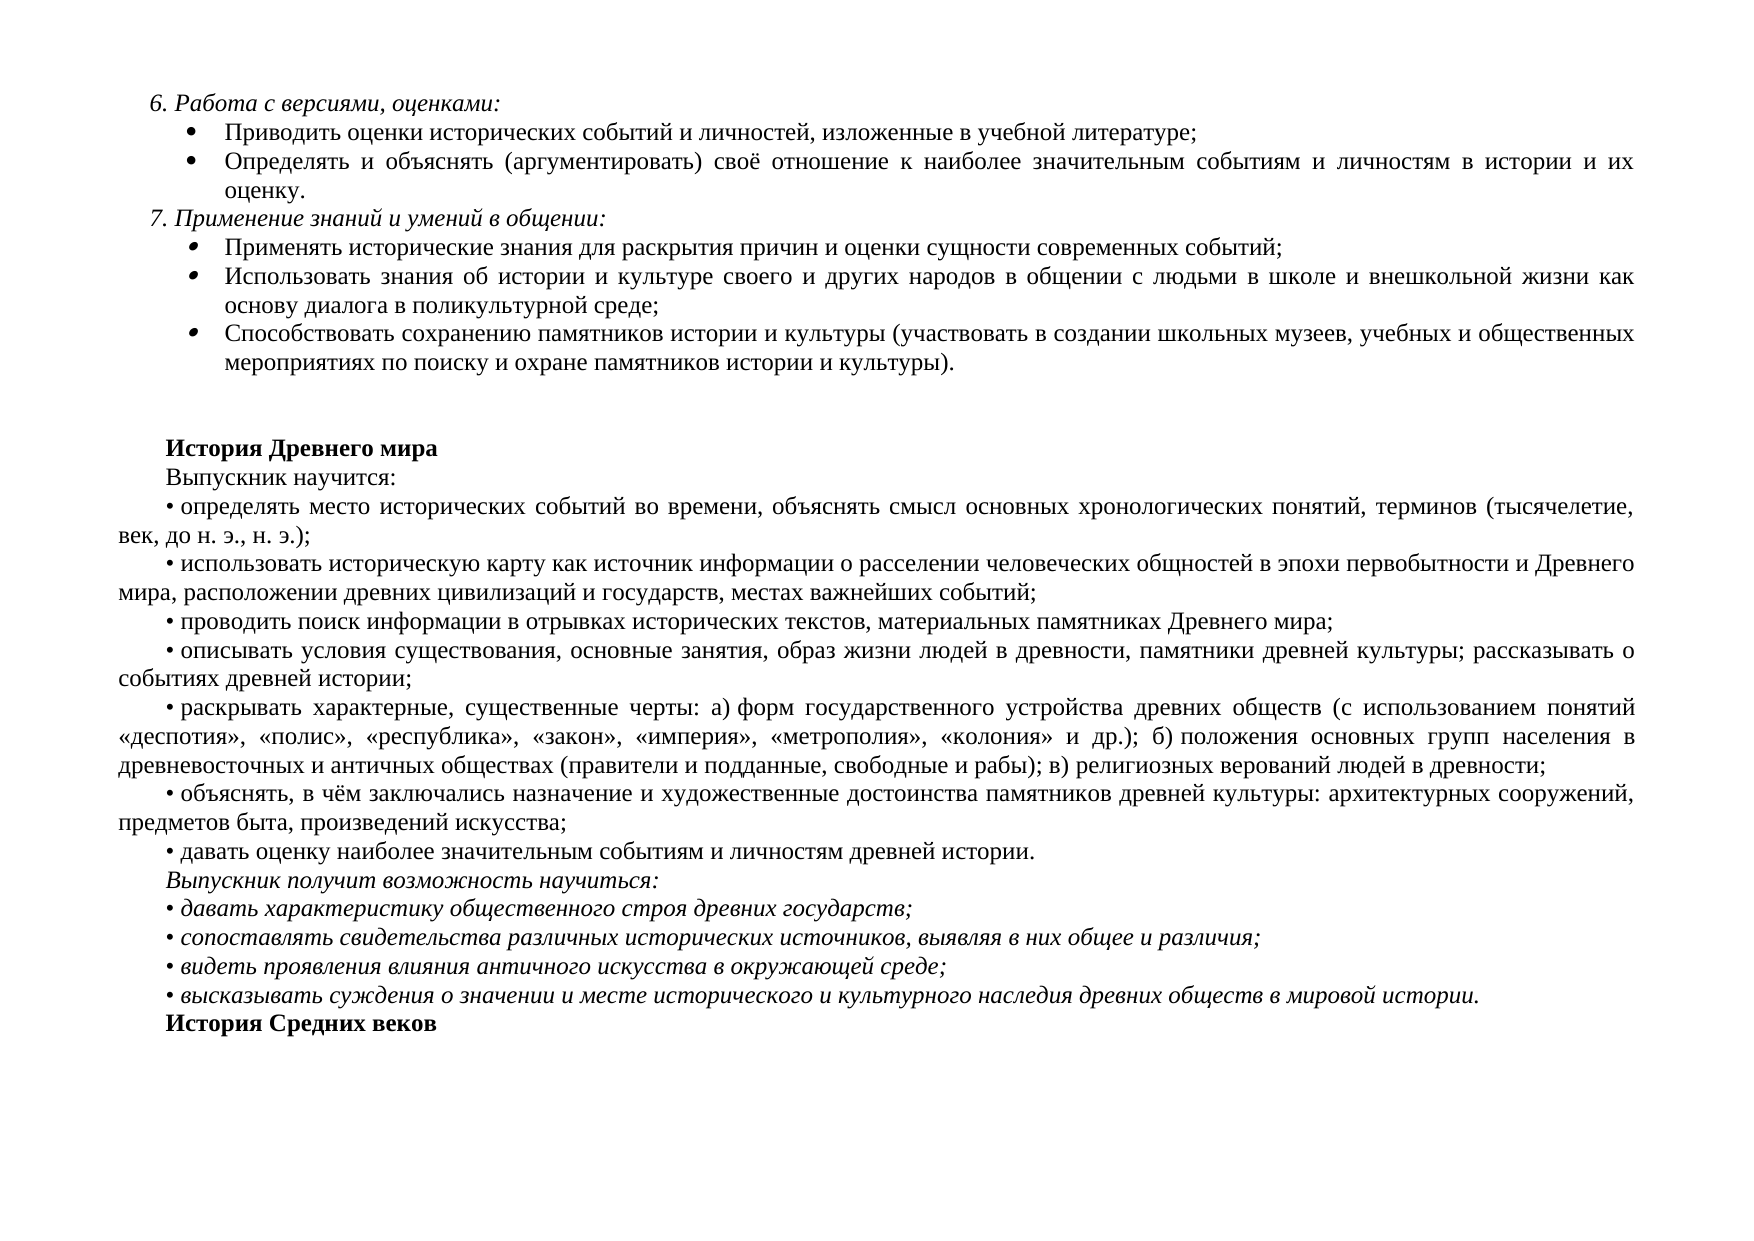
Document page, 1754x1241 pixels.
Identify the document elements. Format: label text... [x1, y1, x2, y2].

text 7. Применение знаний и умений в общении: [118, 203, 1636, 232]
text Выпускник получит возможность научиться: [118, 865, 1636, 893]
text • сопоставлять свидетельства различных исторических источников, выявляя в них общее и различия; [118, 922, 1636, 951]
text • описывать условия существования, основные занятия, образ жизни людей в древности, памятники древней культуры; рассказывать о событиях древней истории; [118, 635, 1636, 692]
text • давать характеристику общественного строя древних государств; [118, 893, 1636, 922]
list Способствовать сохранению памятников истории и культуры (участвовать в создании школьных музеев, учебных и общественных мероприятиях по поиску и охране памятников истории и культуры). [187, 318, 1636, 376]
text • использовать историческую карту как источник информации о расселении человеческих общностей в эпохи первобытности и Древнего мира, расположении древних цивилизаций и государств, местах важнейших событий; [118, 548, 1636, 606]
list Использовать знания об истории и культуре своего и других народов в общении с людьми в школе и внешкольной жизни как основу диалога в поликультурной среде; [187, 261, 1636, 318]
text • высказывать суждения о значении и месте исторического и культурного наследия древних обществ в мировой истории. [118, 980, 1636, 1008]
list Приводить оценки исторических событий и личностей, изложенные в учебной литературе; [187, 117, 1636, 146]
text Выпускник научится: [118, 462, 1636, 491]
text 6. Работа с версиями, оценками: [118, 88, 1636, 117]
text • раскрывать характерные, существенные черты: а) форм государственного устройства древних обществ (с использованием понятий «деспотия», «полис», «республика», «закон», «империя», «метрополия», «колония» и др.); б) положения основных групп населения в древневосточных и античных обществах (правители и подданные, свободные и рабы); в) религиозных верований людей в древности; [118, 692, 1636, 778]
text • определять место исторических событий во времени, объяснять смысл основных хронологических понятий, терминов (тысячелетие, век, до н. э., н. э.); [118, 491, 1636, 548]
list Определять и объяснять (аргументировать) своё отношение к наиболее значительным событиям и личностям в истории и их оценку. [187, 146, 1636, 203]
list Применять исторические знания для раскрытия причин и оценки сущности современных событий; [187, 232, 1636, 261]
text • давать оценку наиболее значительным событиям и личностям древней истории. [118, 836, 1636, 865]
text • видеть проявления влияния античного искусства в окружающей среде; [118, 951, 1636, 980]
text • проводить поиск информации в отрывках исторических текстов, материальных памятниках Древнего мира; [118, 606, 1636, 635]
text • объяснять, в чём заключались назначение и художественные достоинства памятников древней культуры: архитектурных сооружений, предметов быта, произведений искусства; [118, 778, 1636, 836]
text История Средних веков [118, 1008, 1636, 1037]
text История Древнего мира [118, 433, 1636, 462]
